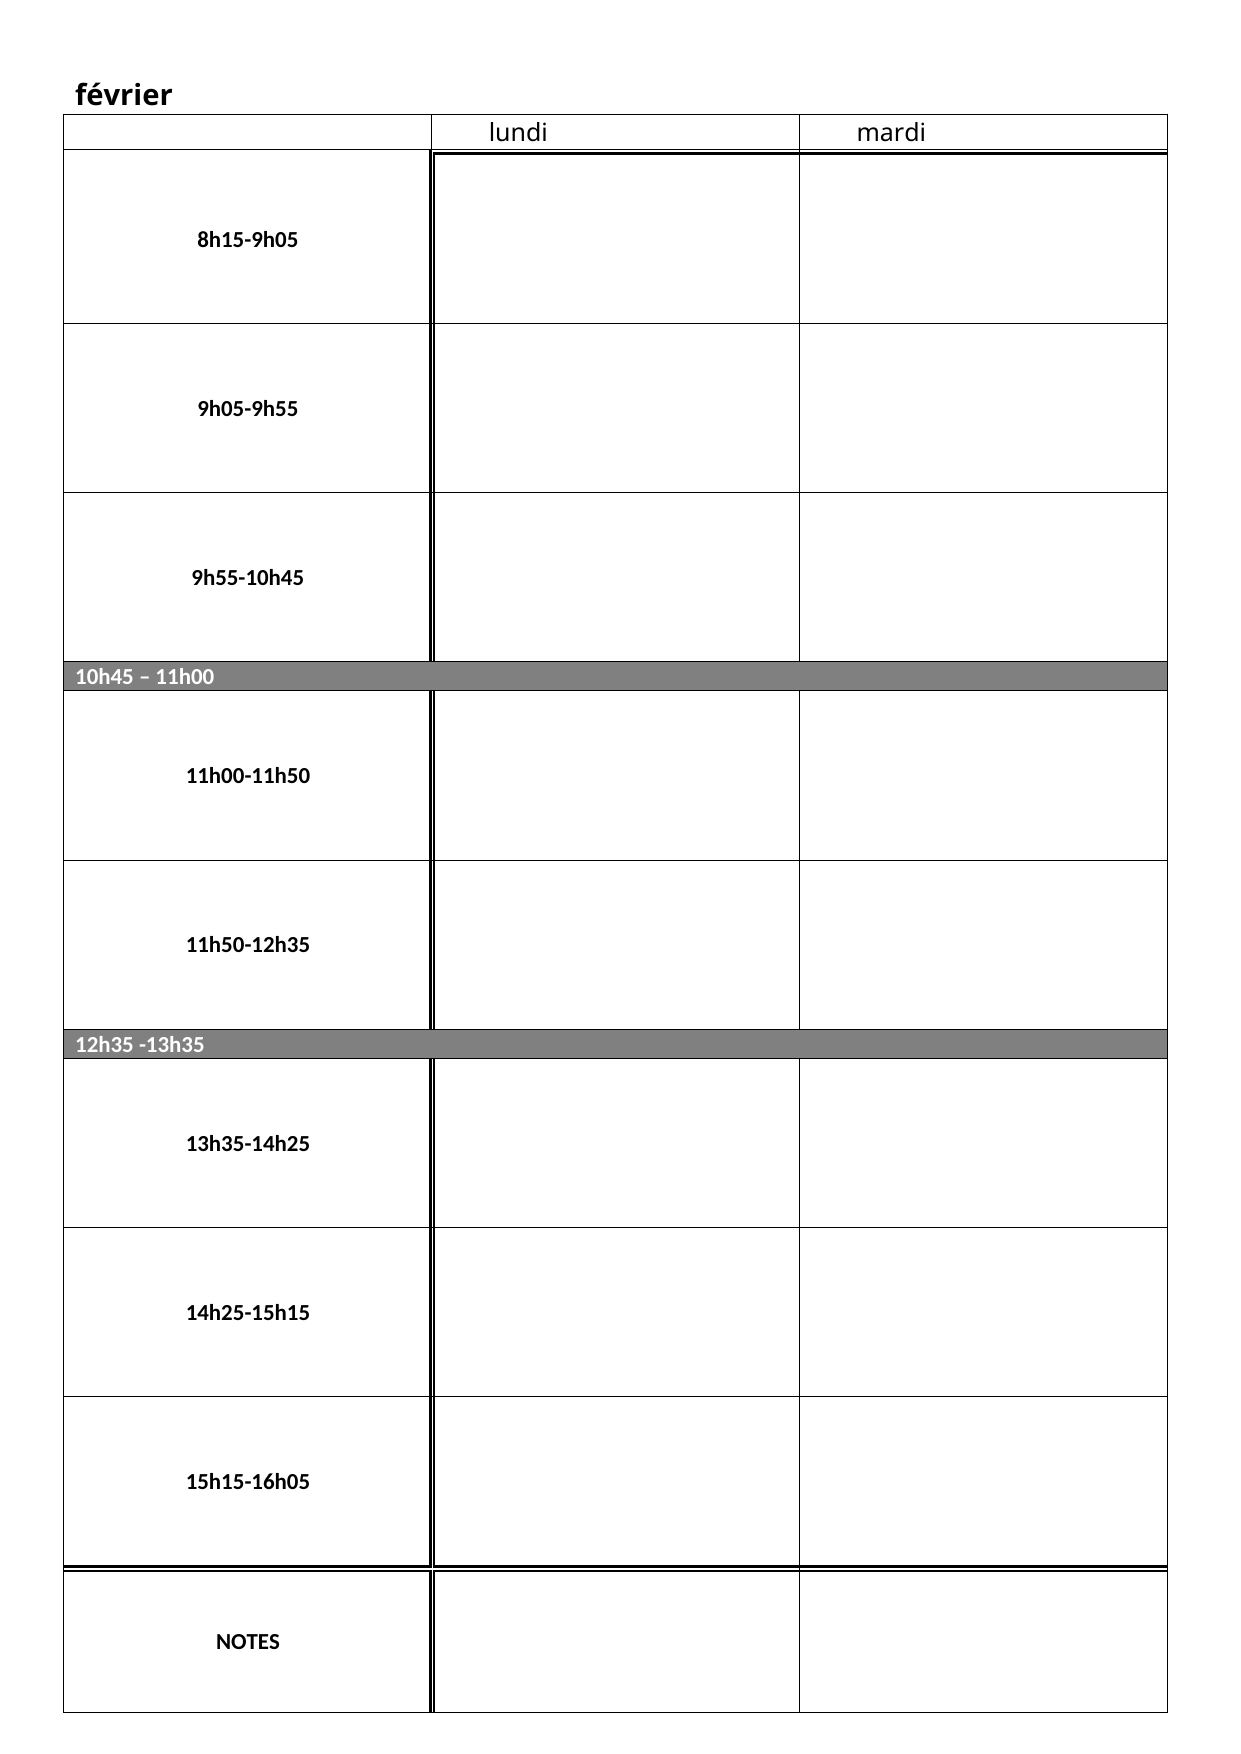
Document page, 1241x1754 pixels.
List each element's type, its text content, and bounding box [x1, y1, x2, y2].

table_cell [435, 861, 799, 1029]
table_cell [800, 861, 1167, 1029]
table_cell [435, 1228, 799, 1396]
table_header [64, 115, 431, 148]
table_cell [435, 155, 799, 323]
table_cell [800, 1059, 1167, 1227]
table_cell [800, 1572, 1167, 1712]
table_cell [800, 1397, 1167, 1565]
table_cell [800, 691, 1167, 859]
table_cell 8h15-9h05 [64, 150, 429, 323]
table_cell 11h50-12h35 [64, 861, 429, 1029]
table_cell 9h55-10h45 [64, 493, 429, 661]
table_cell [800, 1228, 1167, 1396]
table_cell NOTES [64, 1572, 429, 1712]
table_header lundi [432, 115, 799, 148]
table_cell [800, 324, 1167, 492]
table_cell 10h45 – 11h00 [64, 662, 1167, 690]
table_cell [435, 324, 799, 492]
table_cell [435, 1397, 799, 1565]
table_cell 14h25-15h15 [64, 1228, 429, 1396]
table_cell 15h15-16h05 [64, 1397, 429, 1565]
table_header mardi [800, 115, 1167, 148]
table_cell [800, 155, 1167, 323]
table_cell 11h00-11h50 [64, 691, 429, 859]
table_cell 13h35-14h25 [64, 1059, 429, 1227]
table_cell [435, 691, 799, 859]
table_cell 12h35 -13h35 [64, 1030, 1167, 1058]
table_cell 9h05-9h55 [64, 324, 429, 492]
table_cell [435, 1059, 799, 1227]
table_cell [435, 493, 799, 661]
table_cell [435, 1572, 799, 1712]
table_cell [800, 493, 1167, 661]
